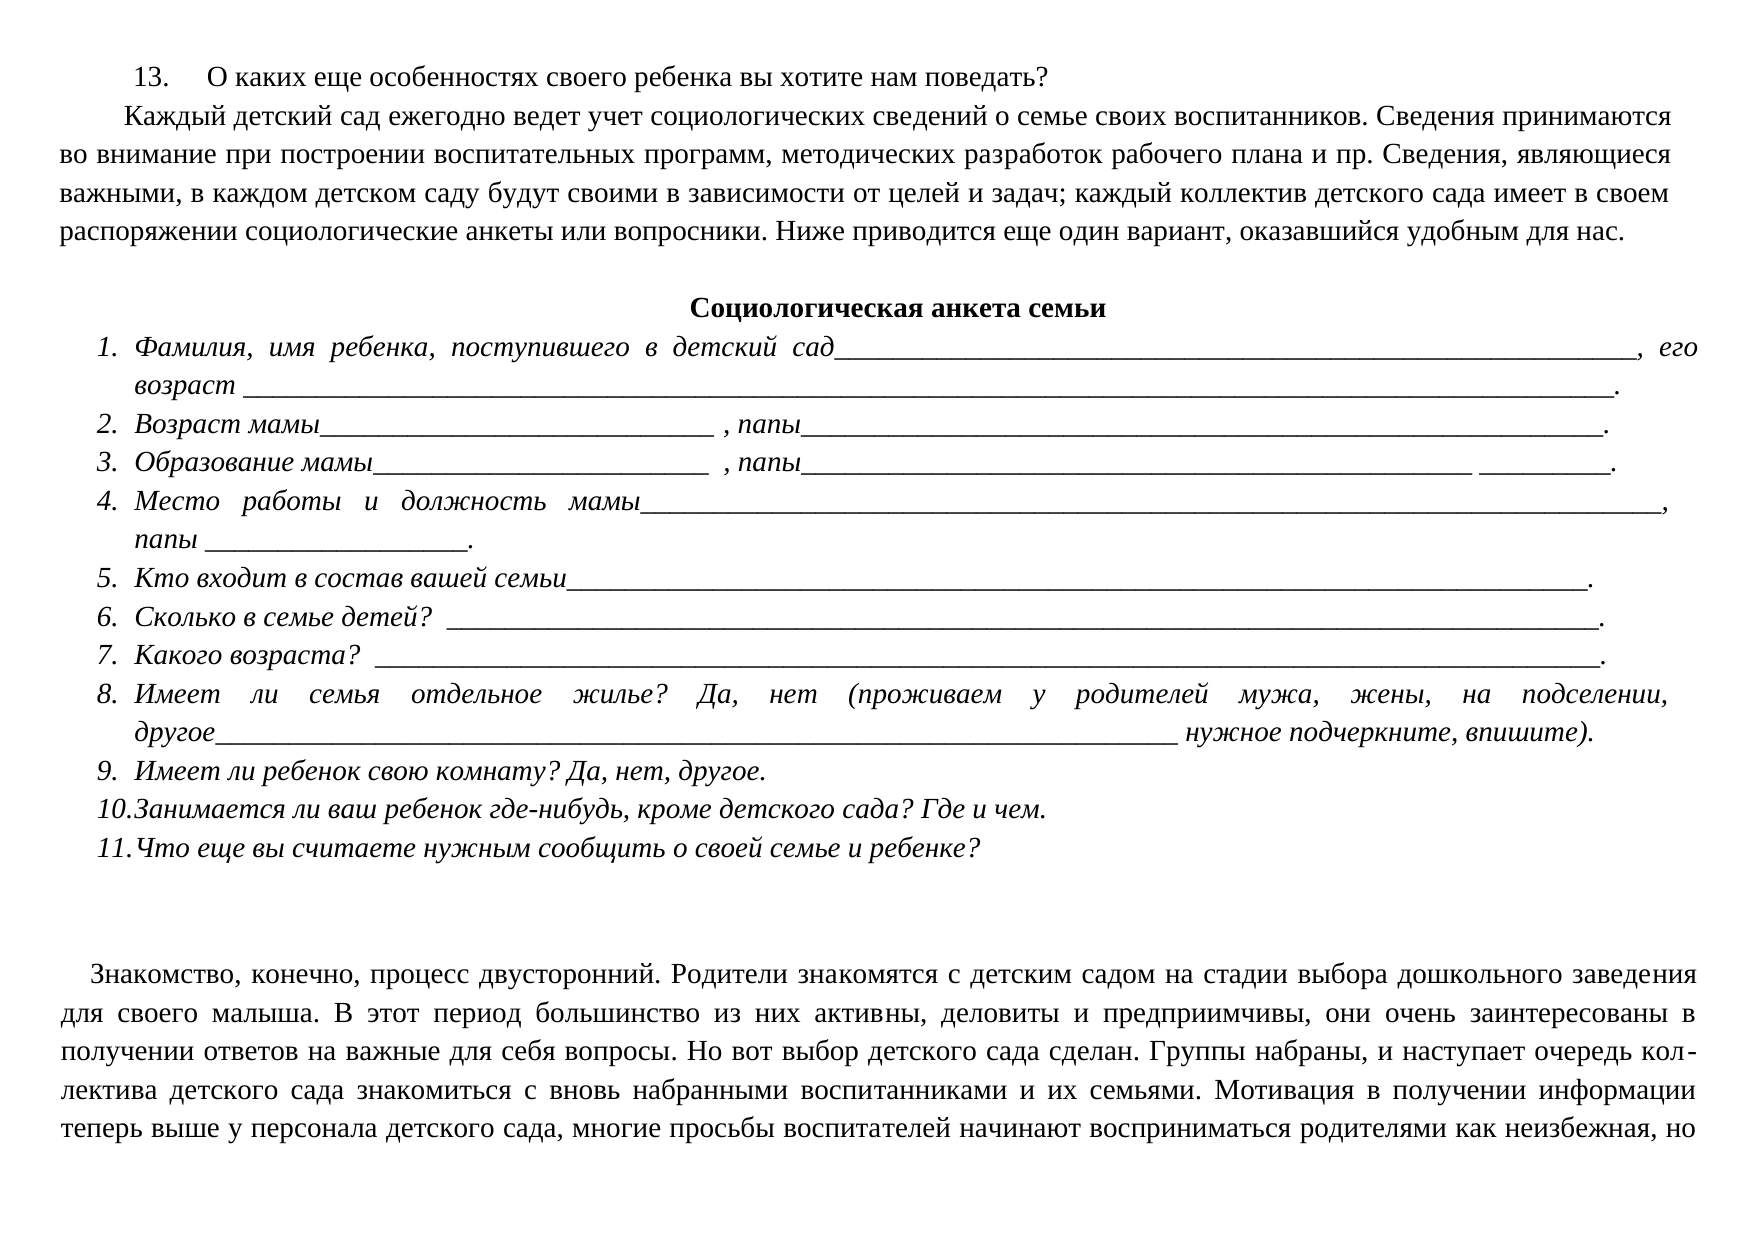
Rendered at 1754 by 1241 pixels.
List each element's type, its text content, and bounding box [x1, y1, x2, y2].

text Социологическая анкета семьи [59, 290, 1672, 324]
list Возраст мамы___________________________ , папы_______________________________________________________. [97, 406, 1701, 439]
list Фамилия, имя ребенка, поступившего в детский сад_______________________________________________________, его возраст ______________________________________________________________________________________________. [97, 329, 1701, 401]
text Каждый детский сад ежегодно ведет учет социологических сведений о семье своих воспитанников. Сведения принимаются во внимание при построении воспитательных программ, методических разработок рабочего плана и пр. Сведения, являющиеся важными, в каждом детском саду будут своими в зависимости от целей и задач; каждый коллектив детского сада имеет в своем распоряжении социологические анкеты или вопросники. Ниже приводится еще один вариант, оказавшийся удобным для нас. [59, 98, 1672, 247]
list Сколько в семье детей? _______________________________________________________________________________. [97, 599, 1672, 632]
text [61, 956, 1697, 1144]
list Имеет ли семья отдельное жилье? Да, нет (проживаем у родителей мужа, жены, на подселении, другое__________________________________________________________________ нужное подчеркните, впишите). [97, 676, 1672, 748]
list Что еще вы считаете нужным сообщить о своей семье и ребенке? [97, 830, 1672, 863]
list Имеет ли ребенок свою комнату? Да, нет, другое. [97, 753, 1672, 786]
list Занимается ли ваш ребенок где-нибудь, кроме детского сада? Где и чем. [97, 791, 1672, 825]
list Кто входит в состав вашей семьи______________________________________________________________________. [97, 560, 1672, 594]
list Образование мамы_______________________ , папы______________________________________________ _________. [97, 444, 1672, 478]
list Место работы и должность мамы______________________________________________________________________, папы __________________. [97, 483, 1672, 555]
list О каких еще особенностях своего ребенка вы хотите нам поведать? [133, 59, 1672, 93]
list Какого возраста? ____________________________________________________________________________________. [97, 637, 1672, 671]
